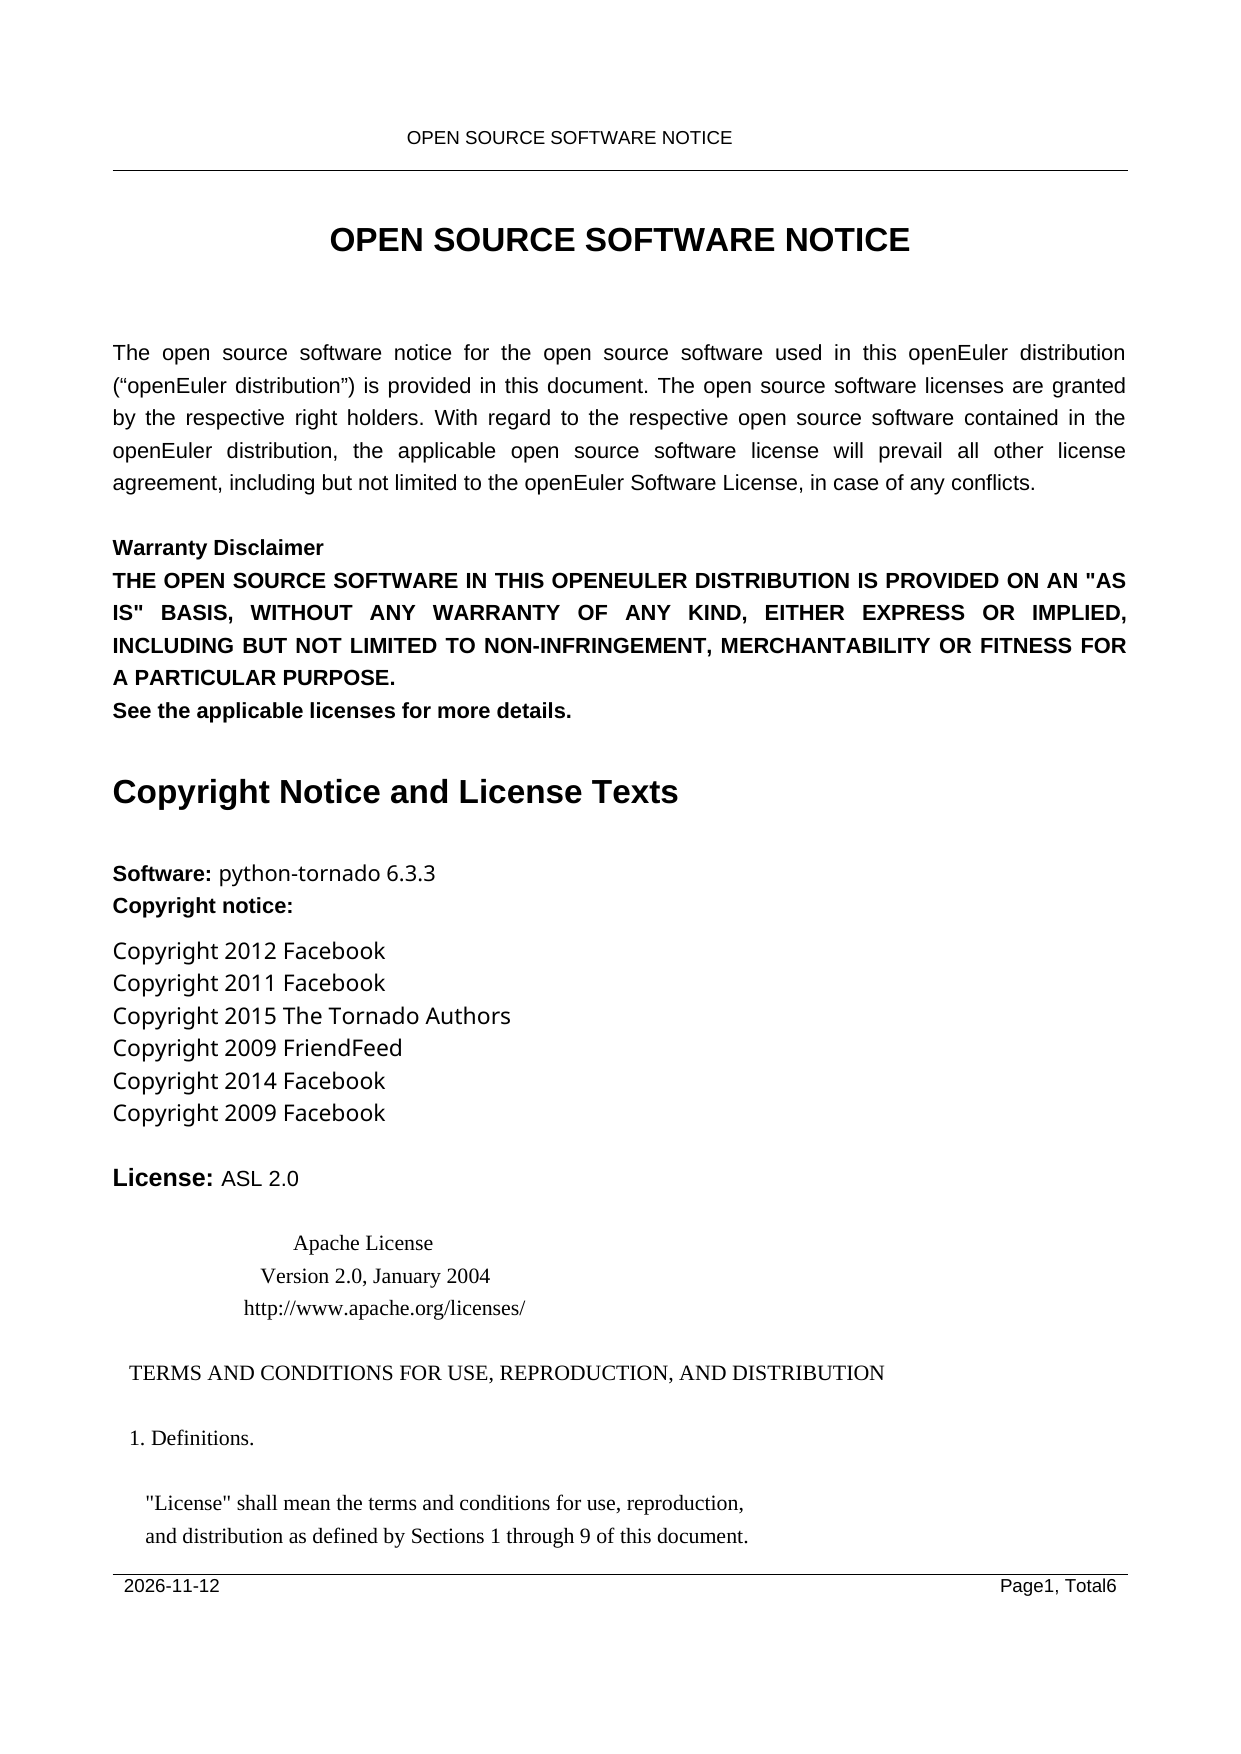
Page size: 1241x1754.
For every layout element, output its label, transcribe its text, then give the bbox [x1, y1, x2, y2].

text License: ASL 2.0 [112, 1161, 1128, 1194]
text Copyright Notice and License Texts [112, 759, 1128, 824]
text THE OPEN SOURCE SOFTWARE IN THIS OPENEULER DISTRIBUTION IS PROVIDED ON AN "AS IS" BASIS, WITHOUT ANY WARRANTY OF ANY KIND, EITHER EXPRESS OR IMPLIED, INCLUDING BUT NOT LIMITED TO NON-INFRINGEMENT, MERCHANTABILITY OR FITNESS FOR A PARTICULAR PURPOSE. See the applicable licenses for more details. [112, 564, 1128, 726]
text Warranty Disclaimer [112, 531, 1128, 564]
title Software: python-tornado 6.3.3 [112, 856, 1128, 889]
text Copyright 2012 Facebook Copyright 2011 Facebook Copyright 2015 The Tornado Authors Copyright 2009 FriendFeed Copyright 2014 Facebook Copyright 2009 Facebook [112, 934, 1128, 1161]
text OPEN SOURCE SOFTWARE NOTICE [112, 206, 1128, 271]
text The open source software notice for the open source software used in this openEuler distribution (“openEuler distribution”) is provided in this document. The open source software licenses are granted by the respective right holders. With regard to the respective open source software contained in the openEuler distribution, the applicable open source software license will prevail all other license agreement, including but not limited to the openEuler Software License, in case of any conflicts. [112, 336, 1128, 499]
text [112, 1194, 1128, 1551]
text Copyright notice: [112, 889, 1128, 921]
